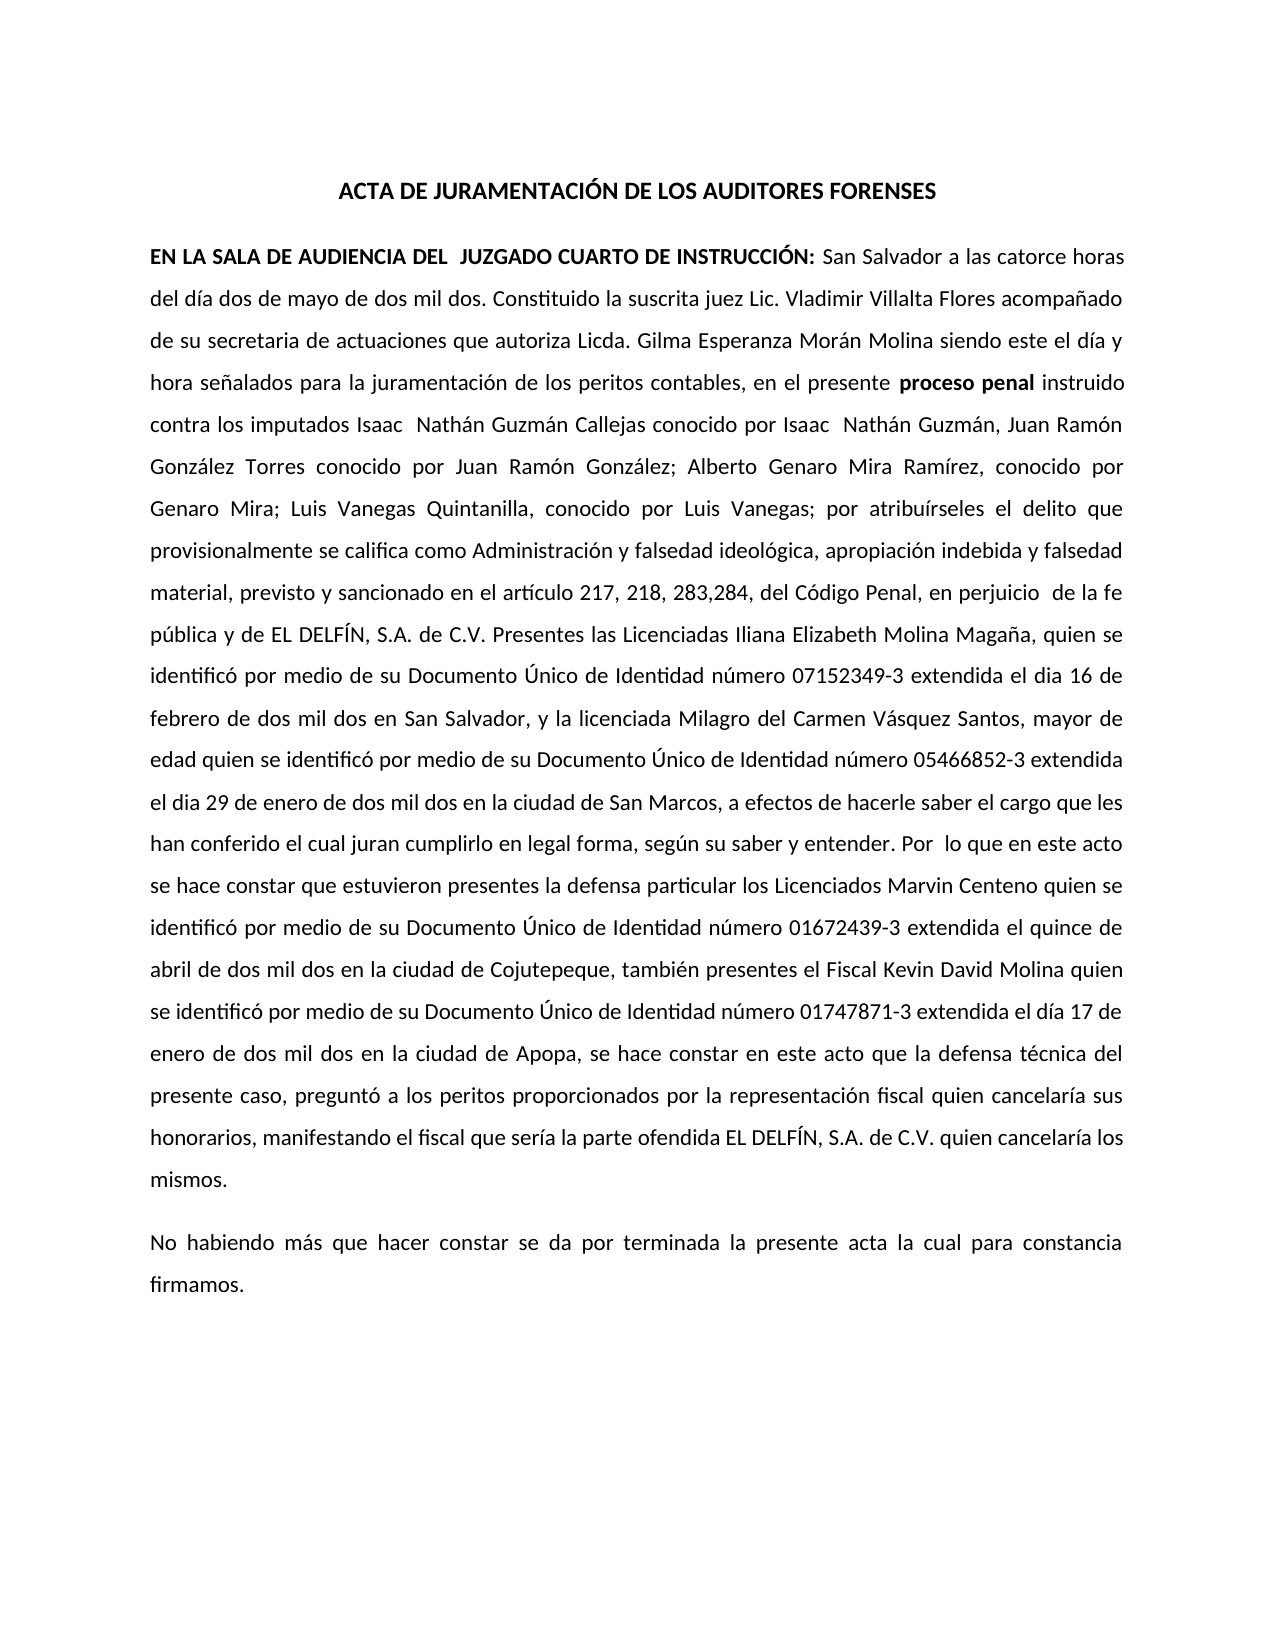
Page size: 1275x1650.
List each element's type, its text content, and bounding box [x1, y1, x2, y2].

text ACTA DE JURAMENTACIÓN DE LOS AUDITORES FORENSES [150, 175, 1125, 206]
text No habiendo más que hacer constar se da por terminada la presente acta la cual para constancia firmamos. [150, 1228, 1125, 1298]
text EN LA SALA DE AUDIENCIA DEL JUZGADO CUARTO DE INSTRUCCIÓN: San Salvador a las catorce horas del día dos de mayo de dos mil dos. Constituido la suscrita juez Lic. Vladimir Villalta Flores acompañado de su secretaria de actuaciones que autoriza Licda. Gilma Esperanza Morán Molina siendo este el día y hora señalados para la juramentación de los peritos contables, en el presente proceso penal instruido contra los imputados Isaac Nathán Guzmán Callejas conocido por Isaac Nathán Guzmán, Juan Ramón González Torres conocido por Juan Ramón González; Alberto Genaro Mira Ramírez, conocido por Genaro Mira; Luis Vanegas Quintanilla, conocido por Luis Vanegas; por atribuírseles el delito que provisionalmente se califica como Administración y falsedad ideológica, apropiación indebida y falsedad material, previsto y sancionado en el artículo 217, 218, 283,284, del Código Penal, en perjuicio de la fe pública y de EL DELFÍN, S.A. de C.V. Presentes las Licenciadas Iliana Elizabeth Molina Magaña, quien se identificó por medio de su Documento Único de Identidad número 07152349-3 extendida el dia 16 de febrero de dos mil dos en San Salvador, y la licenciada Milagro del Carmen Vásquez Santos, mayor de edad quien se identificó por medio de su Documento Único de Identidad número 05466852-3 extendida el dia 29 de enero de dos mil dos en la ciudad de San Marcos, a efectos de hacerle saber el cargo que les han conferido el cual juran cumplirlo en legal forma, según su saber y entender. Por lo que en este acto se hace constar que estuvieron presentes la defensa particular los Licenciados Marvin Centeno quien se identificó por medio de su Documento Único de Identidad número 01672439-3 extendida el quince de abril de dos mil dos en la ciudad de Cojutepeque, también presentes el Fiscal Kevin David Molina quien se identificó por medio de su Documento Único de Identidad número 01747871-3 extendida el día 17 de enero de dos mil dos en la ciudad de Apopa, se hace constar en este acto que la defensa técnica del presente caso, preguntó a los peritos proporcionados por la representación fiscal quien cancelaría sus honorarios, manifestando el fiscal que sería la parte ofendida EL DELFÍN, S.A. de C.V. quien cancelaría los mismos. [150, 242, 1125, 1193]
